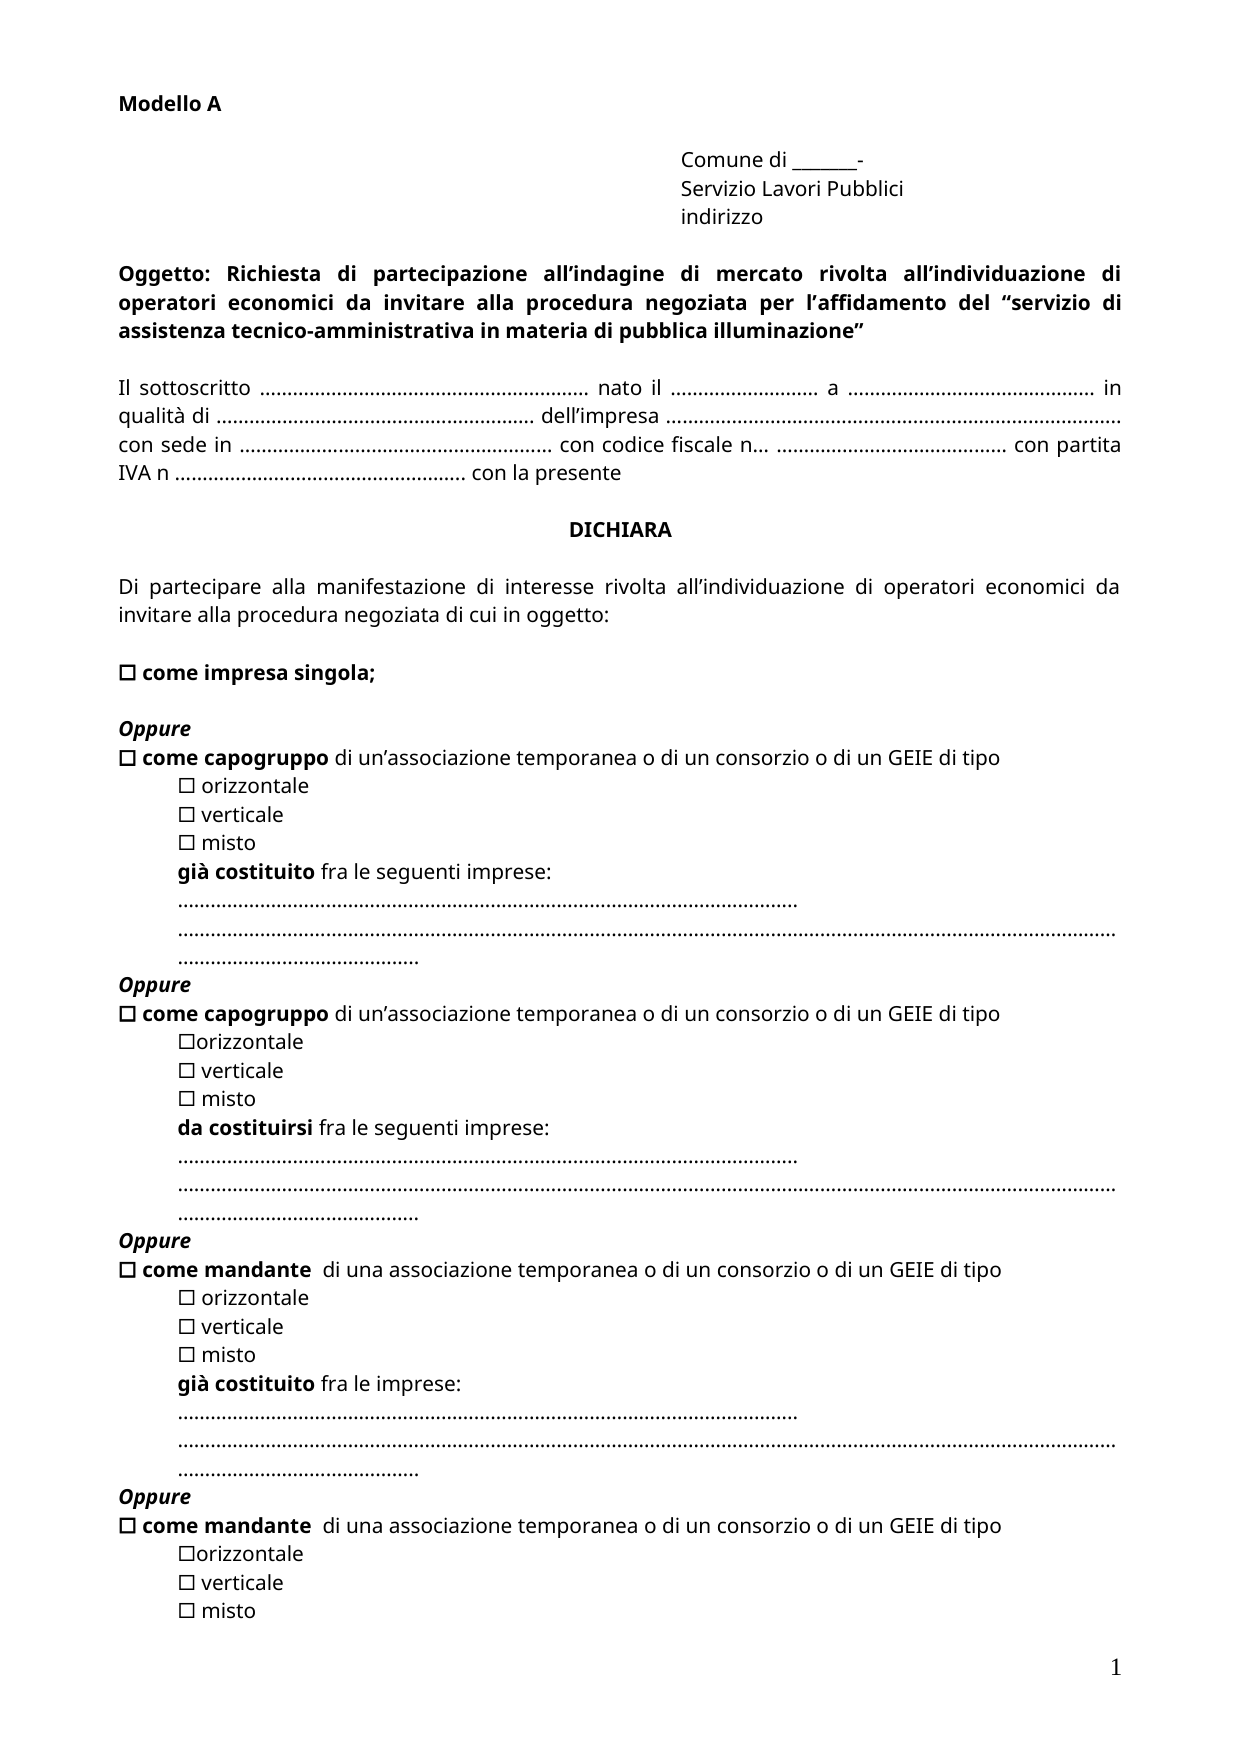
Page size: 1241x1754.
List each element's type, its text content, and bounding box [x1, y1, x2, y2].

text Modello A [118, 89, 1122, 117]
text orizzontale [177, 771, 1122, 800]
text misto [177, 828, 1122, 857]
text Il sottoscritto …………………………………………………… nato il ……………………… a ……………………………………... in qualità di …………………………………………………. dell’impresa ……………………………………………………………………….. con sede in ………………………………………………… con codice fiscale n… …………………………………… con partita IVA n …………………………………………….. con la presente [118, 373, 1122, 487]
text …………………………………………………………………………………………………..…………………………………………………………………………………………………………………………………………………………………………………………….. [177, 1141, 1122, 1226]
subtitle Oppure [118, 1226, 1122, 1255]
text orizzontale [177, 1027, 1122, 1056]
text verticale [177, 1056, 1122, 1084]
text Servizio Lavori Pubblici [681, 174, 1122, 202]
text …………………………………………………………………………………………………..…………………………………………………………………………………………………………………………………………………………………………………...……….. [177, 1397, 1122, 1482]
text verticale [177, 1568, 1122, 1596]
text come capogruppo di un’associazione temporanea o di un consorzio o di un GEIE di tipo [118, 999, 1122, 1027]
text come capogruppo di un’associazione temporanea o di un consorzio o di un GEIE di tipo [118, 743, 1122, 771]
text indirizzo [681, 202, 1122, 231]
text come impresa singola; [118, 658, 1122, 686]
subtitle DICHIARA [118, 515, 1122, 544]
text misto [177, 1340, 1122, 1369]
text già costituito fra le seguenti imprese: [177, 857, 1122, 885]
text verticale [177, 1312, 1122, 1340]
subtitle Oppure [118, 971, 1122, 999]
text Di partecipare alla manifestazione di interesse rivolta all’individuazione di operatori economici da invitare alla procedura negoziata di cui in oggetto: [118, 572, 1122, 629]
text come mandante di una associazione temporanea o di un consorzio o di un GEIE di tipo [118, 1255, 1122, 1283]
text come mandante di una associazione temporanea o di un consorzio o di un GEIE di tipo [118, 1511, 1122, 1539]
subtitle Oppure [118, 1482, 1122, 1511]
text già costituito fra le imprese: [177, 1369, 1122, 1397]
text Oggetto: Richiesta di partecipazione all’indagine di mercato rivolta all’individuazione di operatori economici da invitare alla procedura negoziata per l’affidamento del “servizio di assistenza tecnico-amministrativa in materia di pubblica illuminazione” [118, 259, 1122, 344]
text misto [177, 1596, 1122, 1624]
text orizzontale [177, 1283, 1122, 1312]
text …………………………………………………………………………………………………..………………………………………………………………………………………………………………………………………………………………………...………………….. [177, 885, 1122, 971]
text Oppure [118, 714, 1122, 743]
text da costituirsi fra le seguenti imprese: [177, 1113, 1122, 1141]
text orizzontale [177, 1539, 1122, 1568]
text Comune di _______- [681, 146, 1122, 174]
text verticale [177, 800, 1122, 828]
text misto [177, 1084, 1122, 1113]
